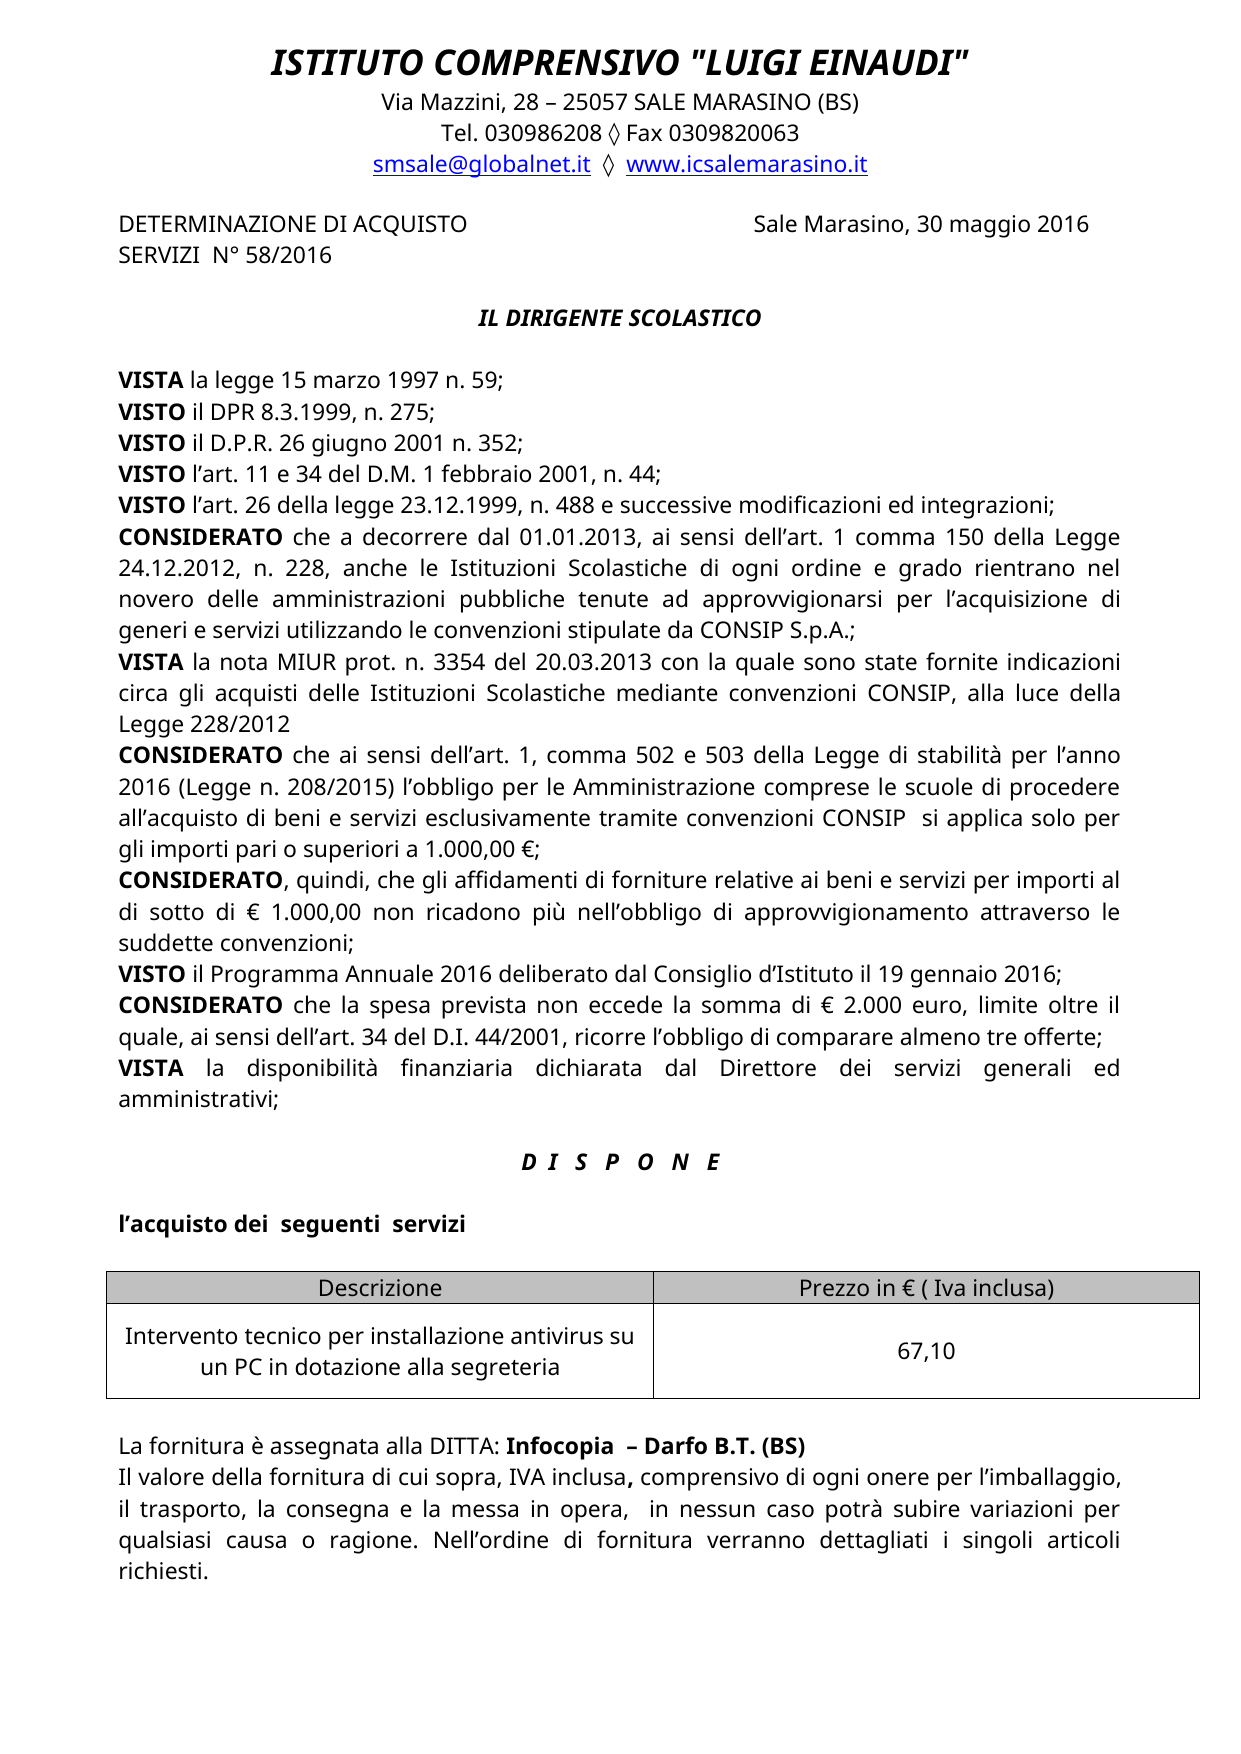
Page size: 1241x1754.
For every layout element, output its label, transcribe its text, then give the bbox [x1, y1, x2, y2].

text DETERMINAZIONE DI ACQUISTO Sale Marasino, 30 maggio 2016 [118, 208, 1122, 239]
text CONSIDERATO che a decorrere dal 01.01.2013, ai sensi dell’art. 1 comma 150 della Legge 24.12.2012, n. 228, anche le Istituzioni Scolastiche di ogni ordine e grado rientrano nel novero delle amministrazioni pubbliche tenute ad approvvigionarsi per l’acquisizione di generi e servizi utilizzando le convenzioni stipulate da CONSIP S.p.A.; [118, 521, 1122, 646]
text VISTO il DPR 8.3.1999, n. 275; [118, 396, 1122, 427]
text VISTO l’art. 11 e 34 del D.M. 1 febbraio 2001, n. 44; [118, 458, 1122, 489]
text D I S P O N E [118, 1146, 1122, 1177]
text VISTO il Programma Annuale 2016 deliberato dal Consiglio d’Istituto il 19 gennaio 2016; [118, 958, 1122, 989]
text VISTO il D.P.R. 26 giugno 2001 n. 352; [118, 427, 1122, 458]
text CONSIDERATO che ai sensi dell’art. 1, comma 502 e 503 della Legge di stabilità per l’anno 2016 (Legge n. 208/2015) l’obbligo per le Amministrazione comprese le scuole di procedere all’acquisto di beni e servizi esclusivamente tramite convenzioni CONSIP si applica solo per gli importi pari o superiori a 1.000,00 €; [118, 739, 1122, 864]
text CONSIDERATO che la spesa prevista non eccede la somma di € 2.000 euro, limite oltre il quale, ai sensi dell’art. 34 del D.I. 44/2001, ricorre l’obbligo di comparare almeno tre offerte; [118, 989, 1122, 1052]
text IL DIRIGENTE SCOLASTICO [118, 302, 1122, 333]
text ISTITUTO COMPRENSIVO "LUIGI EINAUDI" [118, 37, 1122, 86]
text VISTA la legge 15 marzo 1997 n. 59; [118, 364, 1122, 396]
text VISTA la nota MIUR prot. n. 3354 del 20.03.2013 con la quale sono state fornite indicazioni circa gli acquisti delle Istituzioni Scolastiche mediante convenzioni CONSIP, alla luce della Legge 228/2012 [118, 646, 1122, 739]
text Tel. 030986208 ◊ Fax 0309820063 [118, 117, 1122, 148]
text Il valore della fornitura di cui sopra, IVA inclusa, comprensivo di ogni onere per l’imballaggio, il trasporto, la consegna e la messa in opera, in nessun caso potrà subire variazioni per qualsiasi causa o ragione. Nell’ordine di fornitura verranno dettagliati i singoli articoli richiesti. [118, 1461, 1122, 1586]
text VISTA la disponibilità finanziaria dichiarata dal Direttore dei servizi generali ed amministrativi; [118, 1052, 1122, 1114]
table_cell Intervento tecnico per installazione antivirus su un PC in dotazione alla segreteria [107, 1304, 653, 1398]
table_cell 67,10 [654, 1304, 1199, 1398]
text smsale@globalnet.it ◊ www.icsalemarasino.it [118, 148, 1122, 179]
table_header Descrizione [107, 1272, 653, 1303]
text SERVIZI N° 58/2016 [118, 239, 1122, 271]
text Via Mazzini, 28 – 25057 SALE MARASINO (BS) [118, 86, 1122, 117]
text CONSIDERATO, quindi, che gli affidamenti di forniture relative ai beni e servizi per importi al di sotto di € 1.000,00 non ricadono più nell’obbligo di approvvigionamento attraverso le suddette convenzioni; [118, 864, 1122, 958]
text l’acquisto dei seguenti servizi [118, 1208, 1122, 1239]
text VISTO l’art. 26 della legge 23.12.1999, n. 488 e successive modificazioni ed integrazioni; [118, 489, 1122, 521]
text La fornitura è assegnata alla DITTA: Infocopia – Darfo B.T. (BS) [118, 1430, 1122, 1461]
table_header Prezzo in € ( Iva inclusa) [654, 1272, 1199, 1303]
